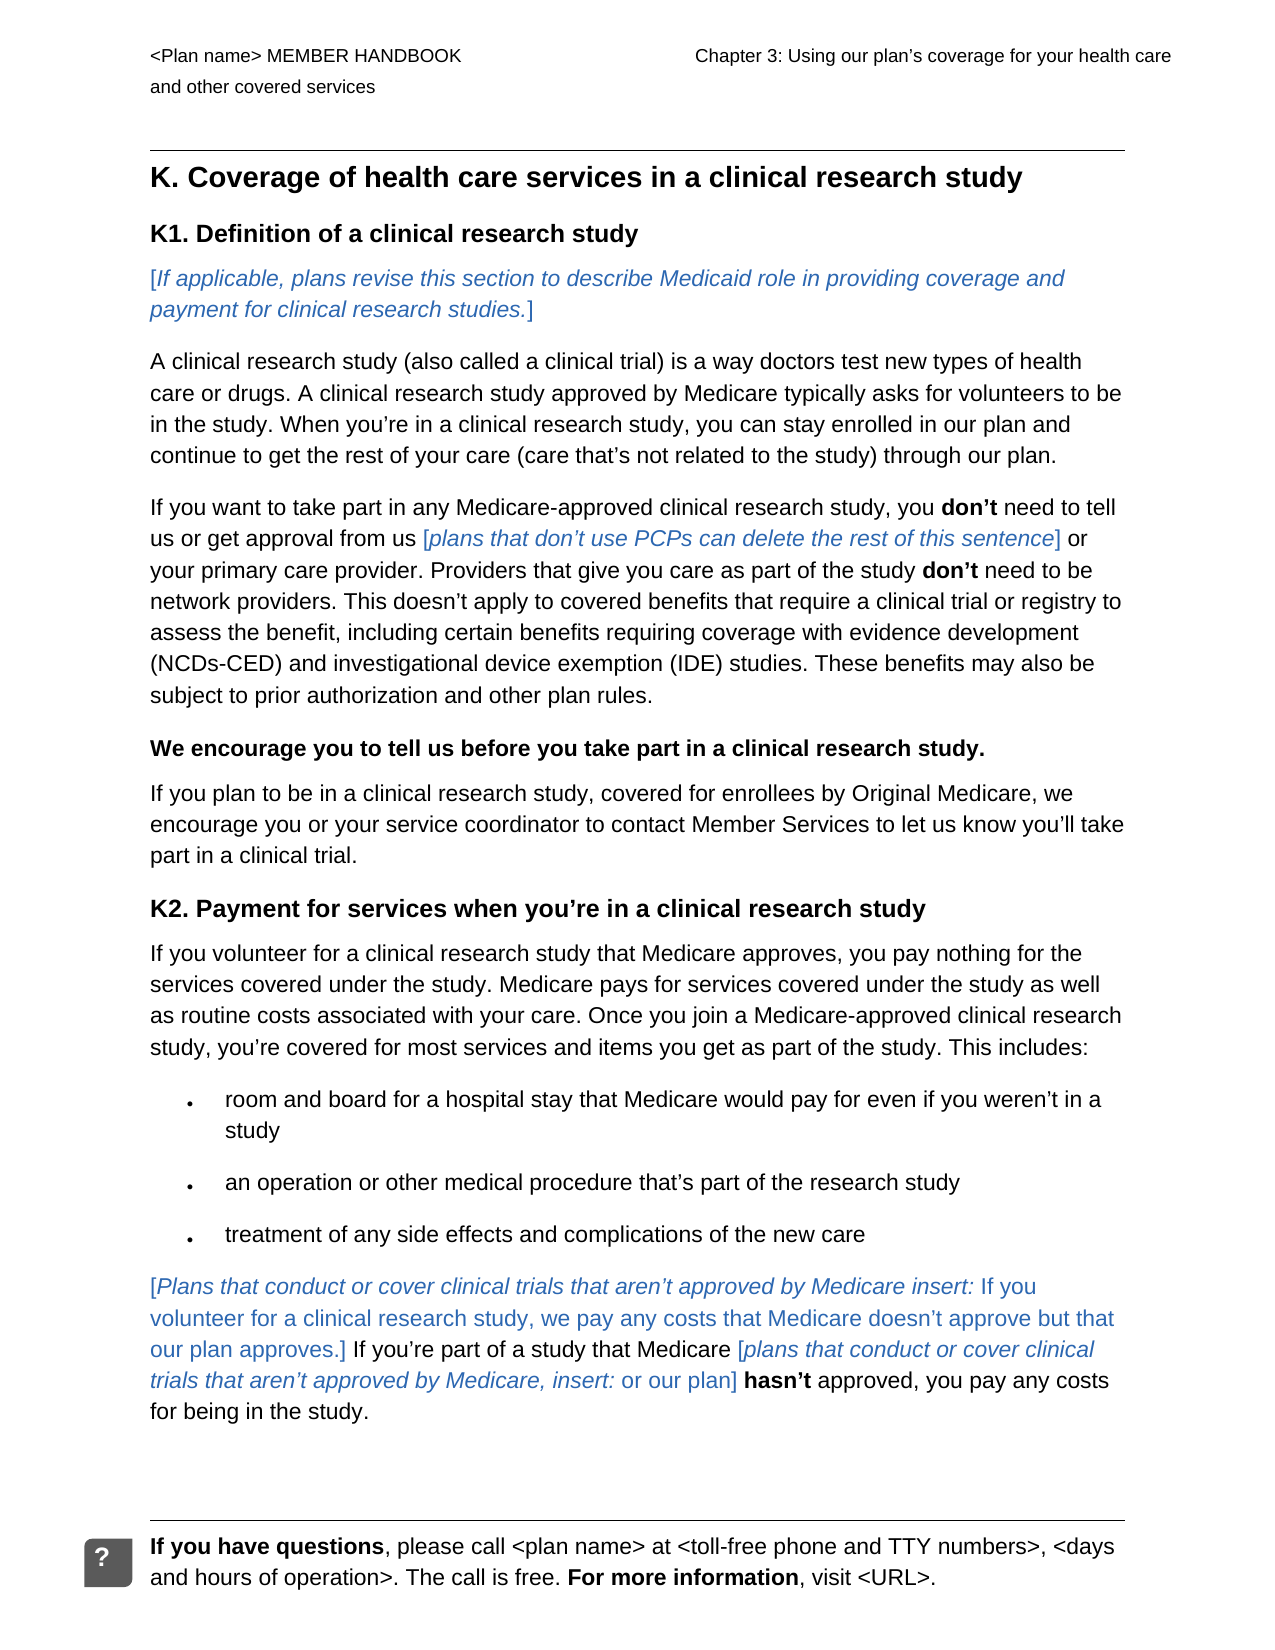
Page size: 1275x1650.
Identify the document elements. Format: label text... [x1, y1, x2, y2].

subtitle K2. Payment for services when you’re in a clinical research study [150, 891, 1050, 924]
list an operation or other medical procedure that’s part of the research study [187, 1166, 1125, 1197]
text A clinical research study (also called a clinical trial) is a way doctors test new types of health care or drugs. A clinical research study approved by Medicare typically asks for volunteers to be in the study. When you’re in a clinical research study, you can stay enrolled in our plan and continue to get the rest of your care (care that’s not related to the study) through our plan. [150, 345, 1125, 470]
text [Plans that conduct or cover clinical trials that aren’t approved by Medicare insert: If you volunteer for a clinical research study, we pay any costs that Medicare doesn’t approve but that our plan approves.] If you’re part of a study that Medicare [plans that conduct or cover clinical trials that aren’t approved by Medicare, insert: or our plan] hasn’t approved, you pay any costs for being in the study. [150, 1270, 1125, 1426]
text If you want to take part in any Medicare-approved clinical research study, you don’t need to tell us or get approval from us [plans that don’t use PCPs can delete the rest of this sentence] or your primary care provider. Providers that give you care as part of the study don’t need to be network providers. This doesn’t apply to covered benefits that require a clinical trial or registry to assess the benefit, including certain benefits requiring coverage with evidence development (NCDs-CED) and investigational device exemption (IDE) studies. These benefits may also be subject to prior authorization and other plan rules. [150, 491, 1125, 709]
subtitle K1. Definition of a clinical research study [150, 216, 1050, 249]
text If you plan to be in a clinical research study, covered for enrollees by Original Medicare, we encourage you or your service coordinator to contact Member Services to let us know you’ll take part in a clinical trial. [150, 776, 1125, 870]
text We encourage you to tell us before you take part in a clinical research study. [150, 730, 1050, 763]
list treatment of any side effects and complications of the new care [187, 1218, 1125, 1249]
text [If applicable, plans revise this section to describe Medicaid role in providing coverage and payment for clinical research studies.] [150, 261, 1125, 324]
list room and board for a hospital stay that Medicare would pay for even if you weren’t in a study [187, 1082, 1125, 1145]
subtitle Coverage of health care services in a clinical research study [150, 151, 1125, 195]
text If you volunteer for a clinical research study that Medicare approves, you pay nothing for the services covered under the study. Medicare pays for services covered under the study as well as routine costs associated with your care. Once you join a Medicare-approved clinical research study, you’re covered for most services and items you get as part of the study. This includes: [150, 936, 1125, 1061]
